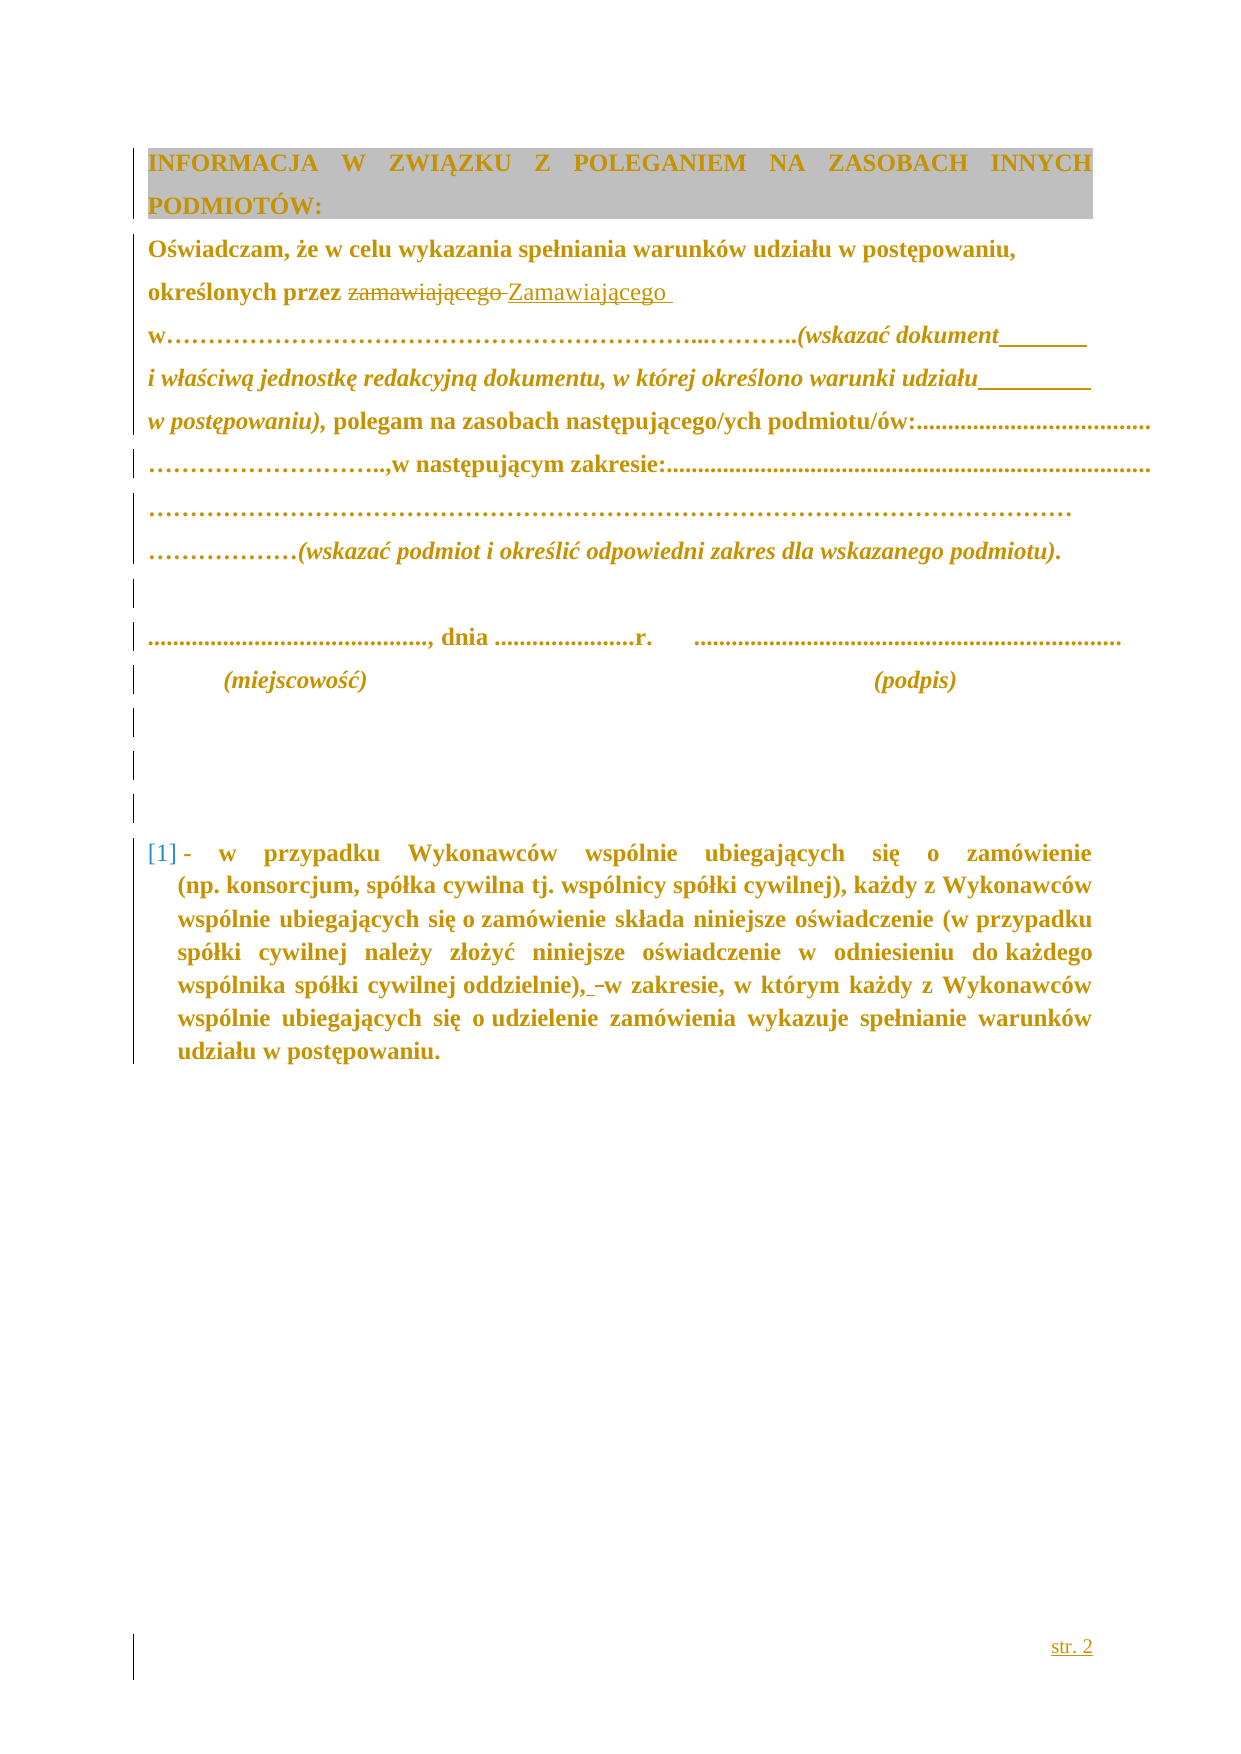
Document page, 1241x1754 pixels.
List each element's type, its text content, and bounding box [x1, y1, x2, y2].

list - w przypadku Wykonawców wspólnie ubiegających się o zamówienie (np. konsorcjum, spółka cywilna tj. wspólnicy spółki cywilnej), każdy z Wykonawców wspólnie ubiegających się o zamówienie składa niniejsze oświadczenie (w przypadku spółki cywilnej należy złożyć niniejsze oświadczenie w odniesieniu do każdego wspólnika spółki cywilnej oddzielnie),w zakresie, w którym każdy z Wykonawców wspólnie ubiegających się o udzielenie zamówienia wykazuje spełnianie warunków udziału w postępowaniu. [148, 838, 1093, 1064]
text , dnia r. [148, 622, 1093, 651]
text ………………………..,w następującym zakresie: [148, 449, 1093, 478]
text …………………………………………………………………………………………………………………(wskazać podmiot i określić odpowiedni zakres dla wskazanego podmiotu). [148, 493, 1093, 564]
text Oświadczam, że w celu wykazania spełniania warunków udziału w postępowaniu, określonych przez w………………………………………………………...………..(wskazać dokument i właściwą jednostkę redakcyjną dokumentu, w której określono warunki udziału w postępowaniu), polegam na zasobach następującego/ych podmiotu/ów: [148, 234, 1093, 435]
text (miejscowość) (podpis) [148, 665, 1093, 694]
text INFORMACJA W ZWIĄZKU Z POLEGANIEM NA ZASOBACH INNYCH PODMIOTÓW: [148, 148, 1093, 219]
